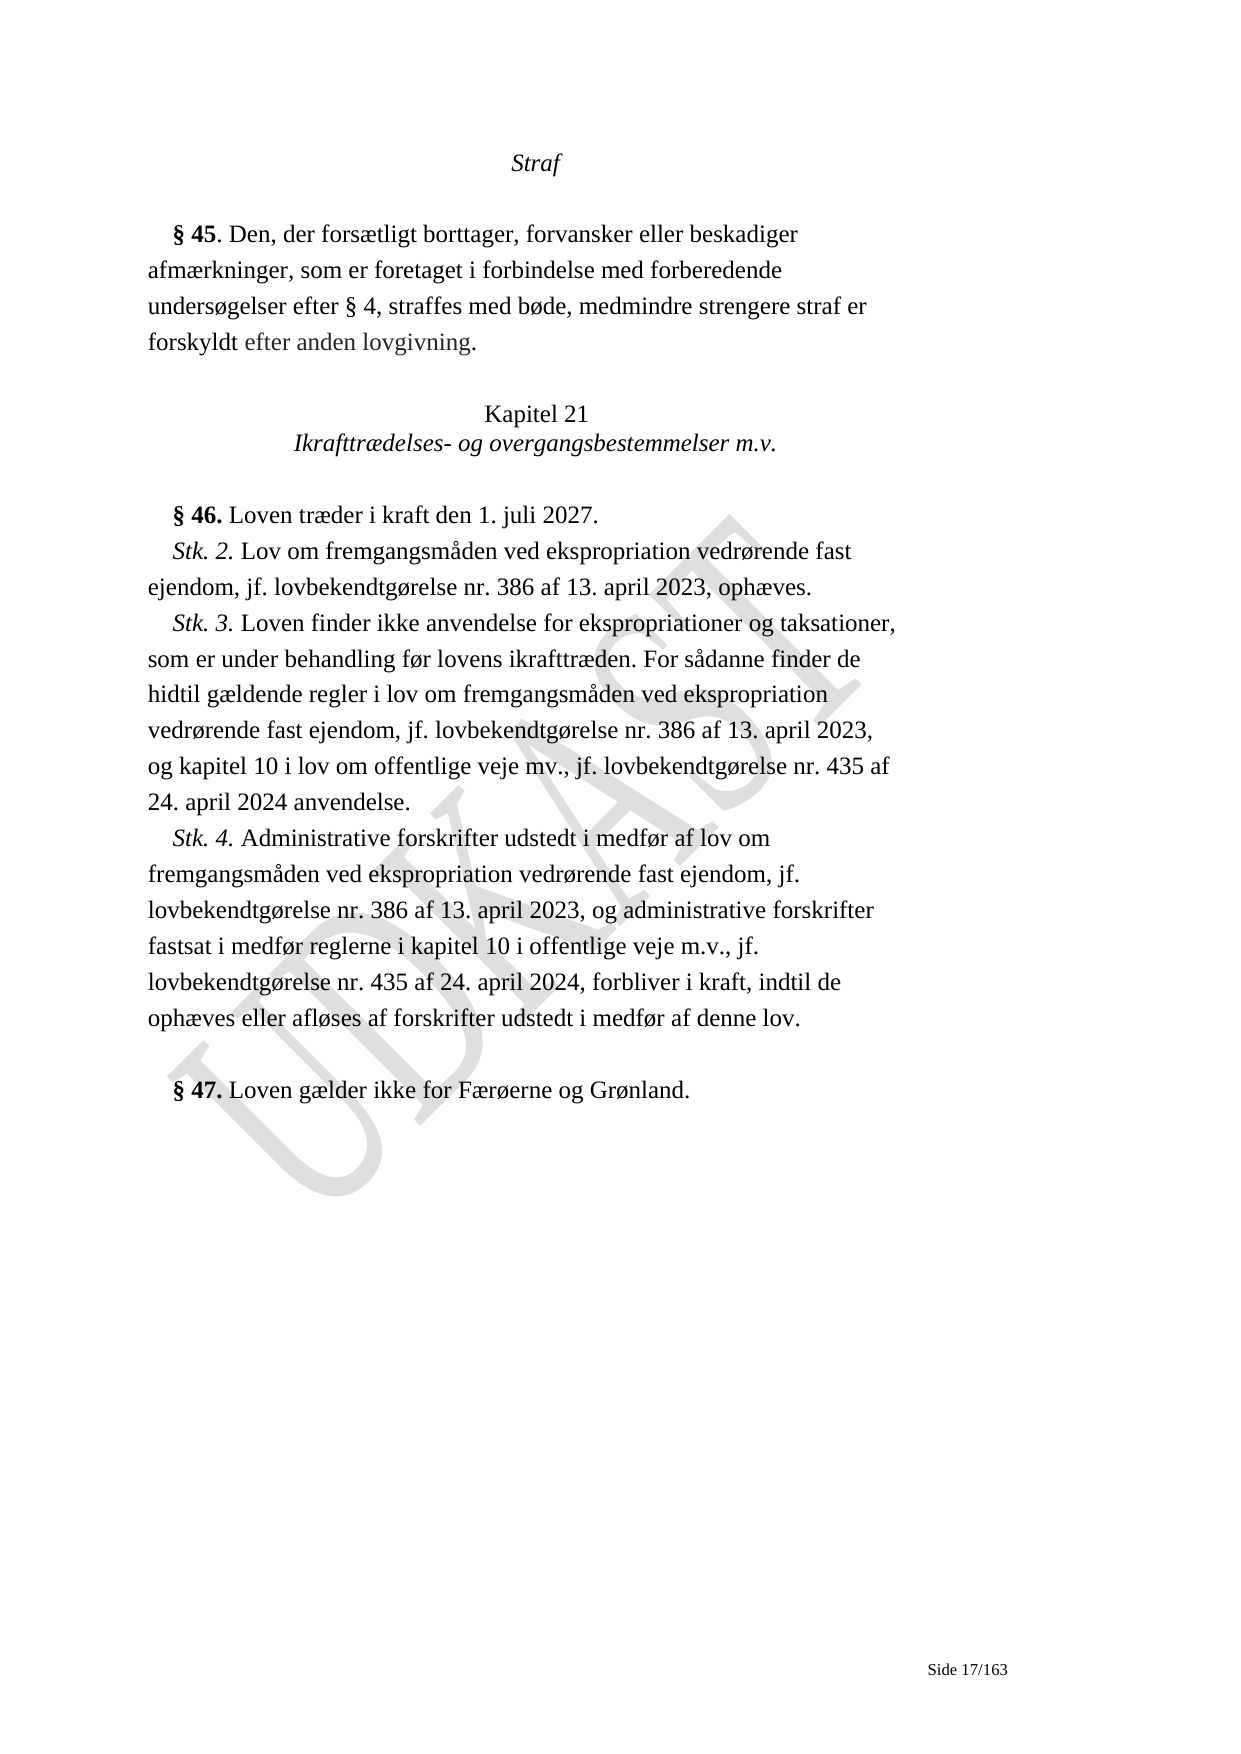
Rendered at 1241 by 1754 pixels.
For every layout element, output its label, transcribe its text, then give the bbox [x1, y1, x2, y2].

text Stk. 2. Lov om fremgangsmåden ved ekspropriation vedrørende fast ejendom, jf. lovbekendtgørelse nr. 386 af 13. april 2023, ophæves. [148, 536, 901, 601]
text § 47. Loven gælder ikke for Færøerne og Grønland. [148, 1075, 901, 1104]
text § 45. Den, der forsætligt borttager, forvansker eller beskadiger afmærkninger, som er foretaget i forbindelse med forberedende undersøgelser efter § 4, straffes med bøde, medmindre strengere straf er forskyldt efter anden lovgivning. [148, 219, 901, 356]
text Kapitel 21 [148, 399, 901, 428]
text Stk. 3. Loven finder ikke anvendelse for ekspropriationer og taksationer, som er under behandling før lovens ikrafttræden. For sådanne finder de hidtil gældende regler i lov om fremgangsmåden ved ekspropriation vedrørende fast ejendom, jf. lovbekendtgørelse nr. 386 af 13. april 2023, og kapitel 10 i lov om offentlige veje mv., jf. lovbekendtgørelse nr. 435 af 24. april 2024 anvendelse. [148, 608, 901, 816]
text Stk. 4. Administrative forskrifter udstedt i medfør af lov om fremgangsmåden ved ekspropriation vedrørende fast ejendom, jf. lovbekendtgørelse nr. 386 af 13. april 2023, og administrative forskrifter fastsat i medfør reglerne i kapitel 10 i offentlige veje m.v., jf. lovbekendtgørelse nr. 435 af 24. april 2024, forbliver i kraft, indtil de ophæves eller afløses af forskrifter udstedt i medfør af denne lov. [148, 823, 901, 1032]
text Straf [148, 148, 901, 176]
text § 46. Loven træder i kraft den 1. juli 2027. [148, 500, 901, 529]
text Ikrafttrædelses- og overgangsbestemmelser m.v. [148, 428, 901, 457]
